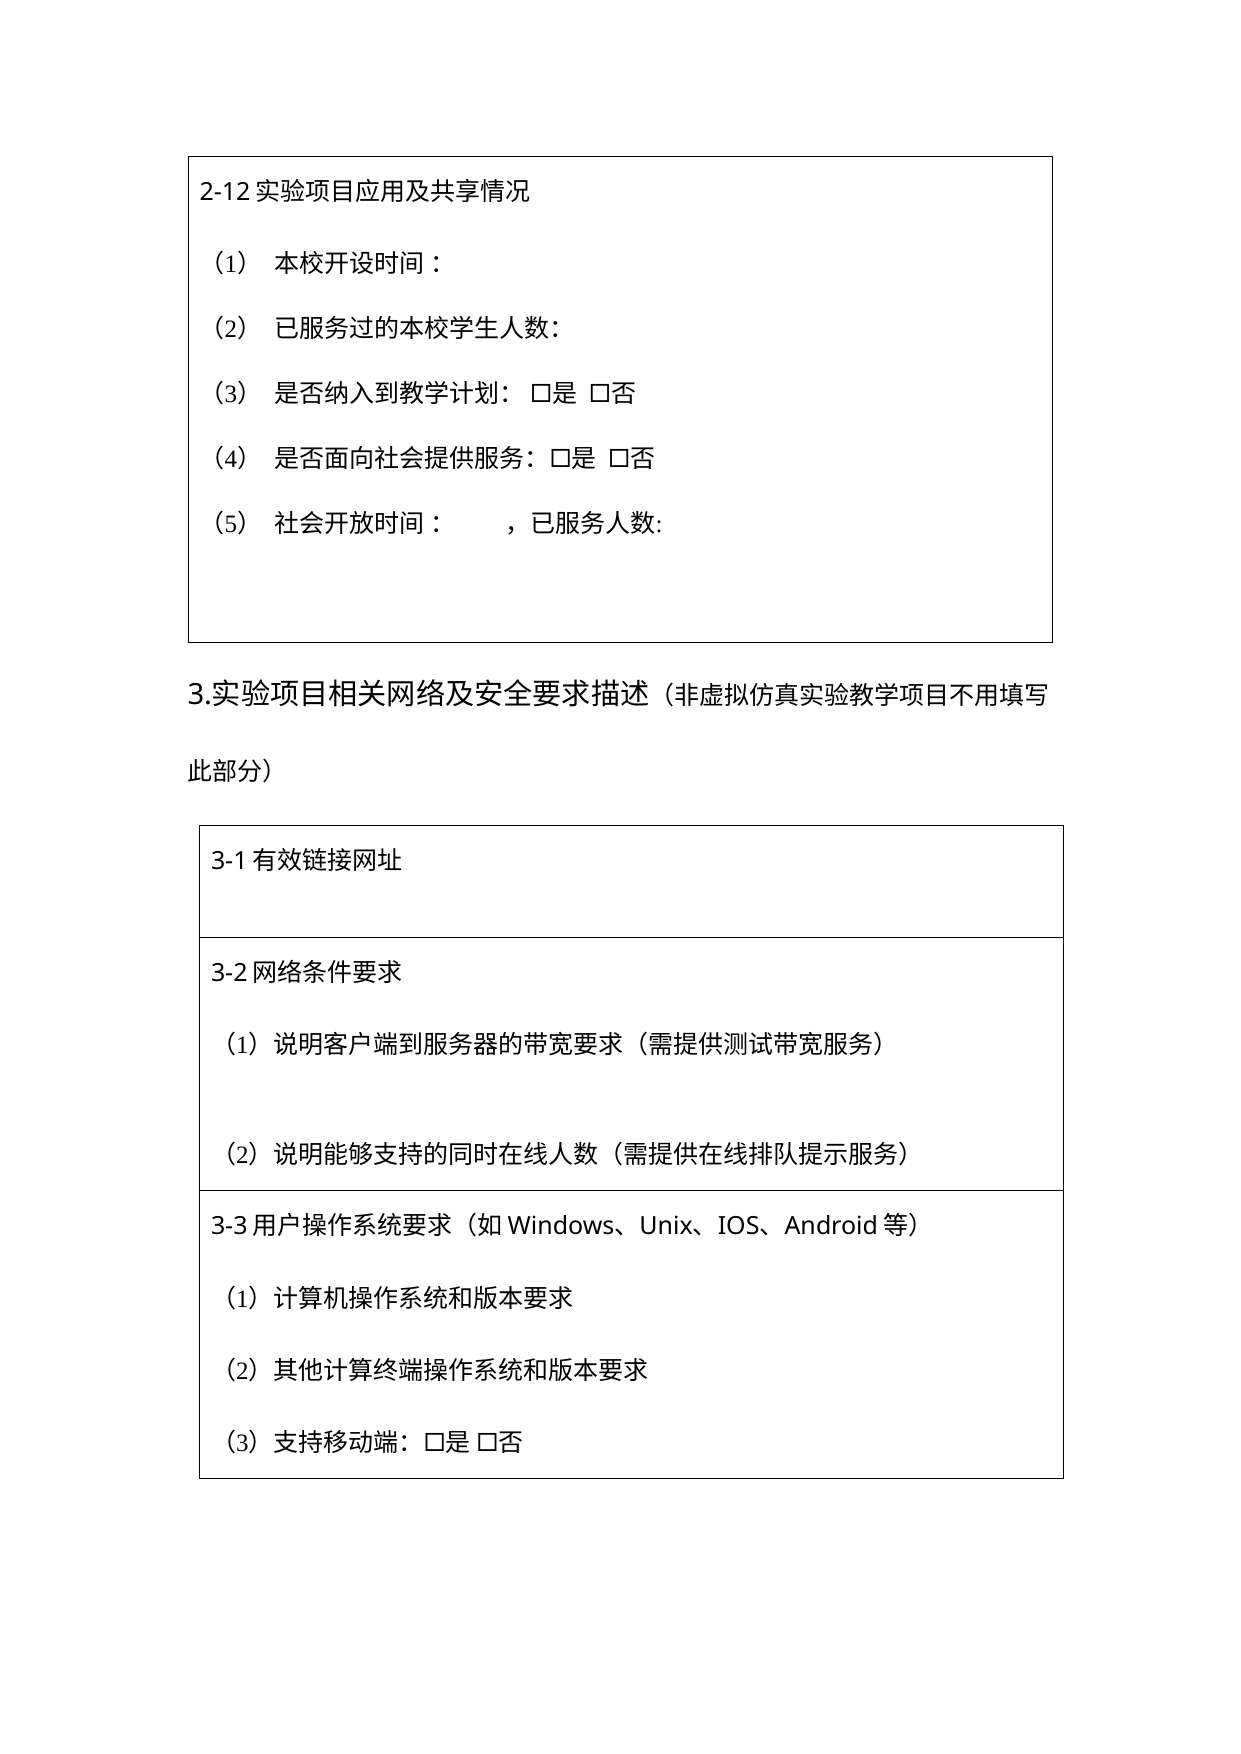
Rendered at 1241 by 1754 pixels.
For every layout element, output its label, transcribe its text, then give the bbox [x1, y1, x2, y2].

text 3.实验项目相关网络及安全要求描述（非虚拟仿真实验教学项目不用填写此部分） [187, 659, 1053, 802]
table_header 3-1有效链接网址 [200, 826, 1063, 937]
table_cell 2-12实验项目应用及共享情况 本校开设时间 ： 已服务过的本校学生人数： 是否纳入到教学计划： 是 否 是否面向社会提供服务：是 否 社会开放时间 ： ，已服务人数: [189, 157, 1052, 642]
table_cell 3-2网络条件要求 （1）说明客户端到服务器的带宽要求（需提供测试带宽服务） （2）说明能够支持的同时在线人数（需提供在线排队提示服务） [200, 938, 1063, 1190]
table_cell 3-3用户操作系统要求（如Windows、Unix、IOS、Android等） （1）计算机操作系统和版本要求 （2）其他计算终端操作系统和版本要求 （3）支持移动端：是 否 [200, 1191, 1063, 1478]
